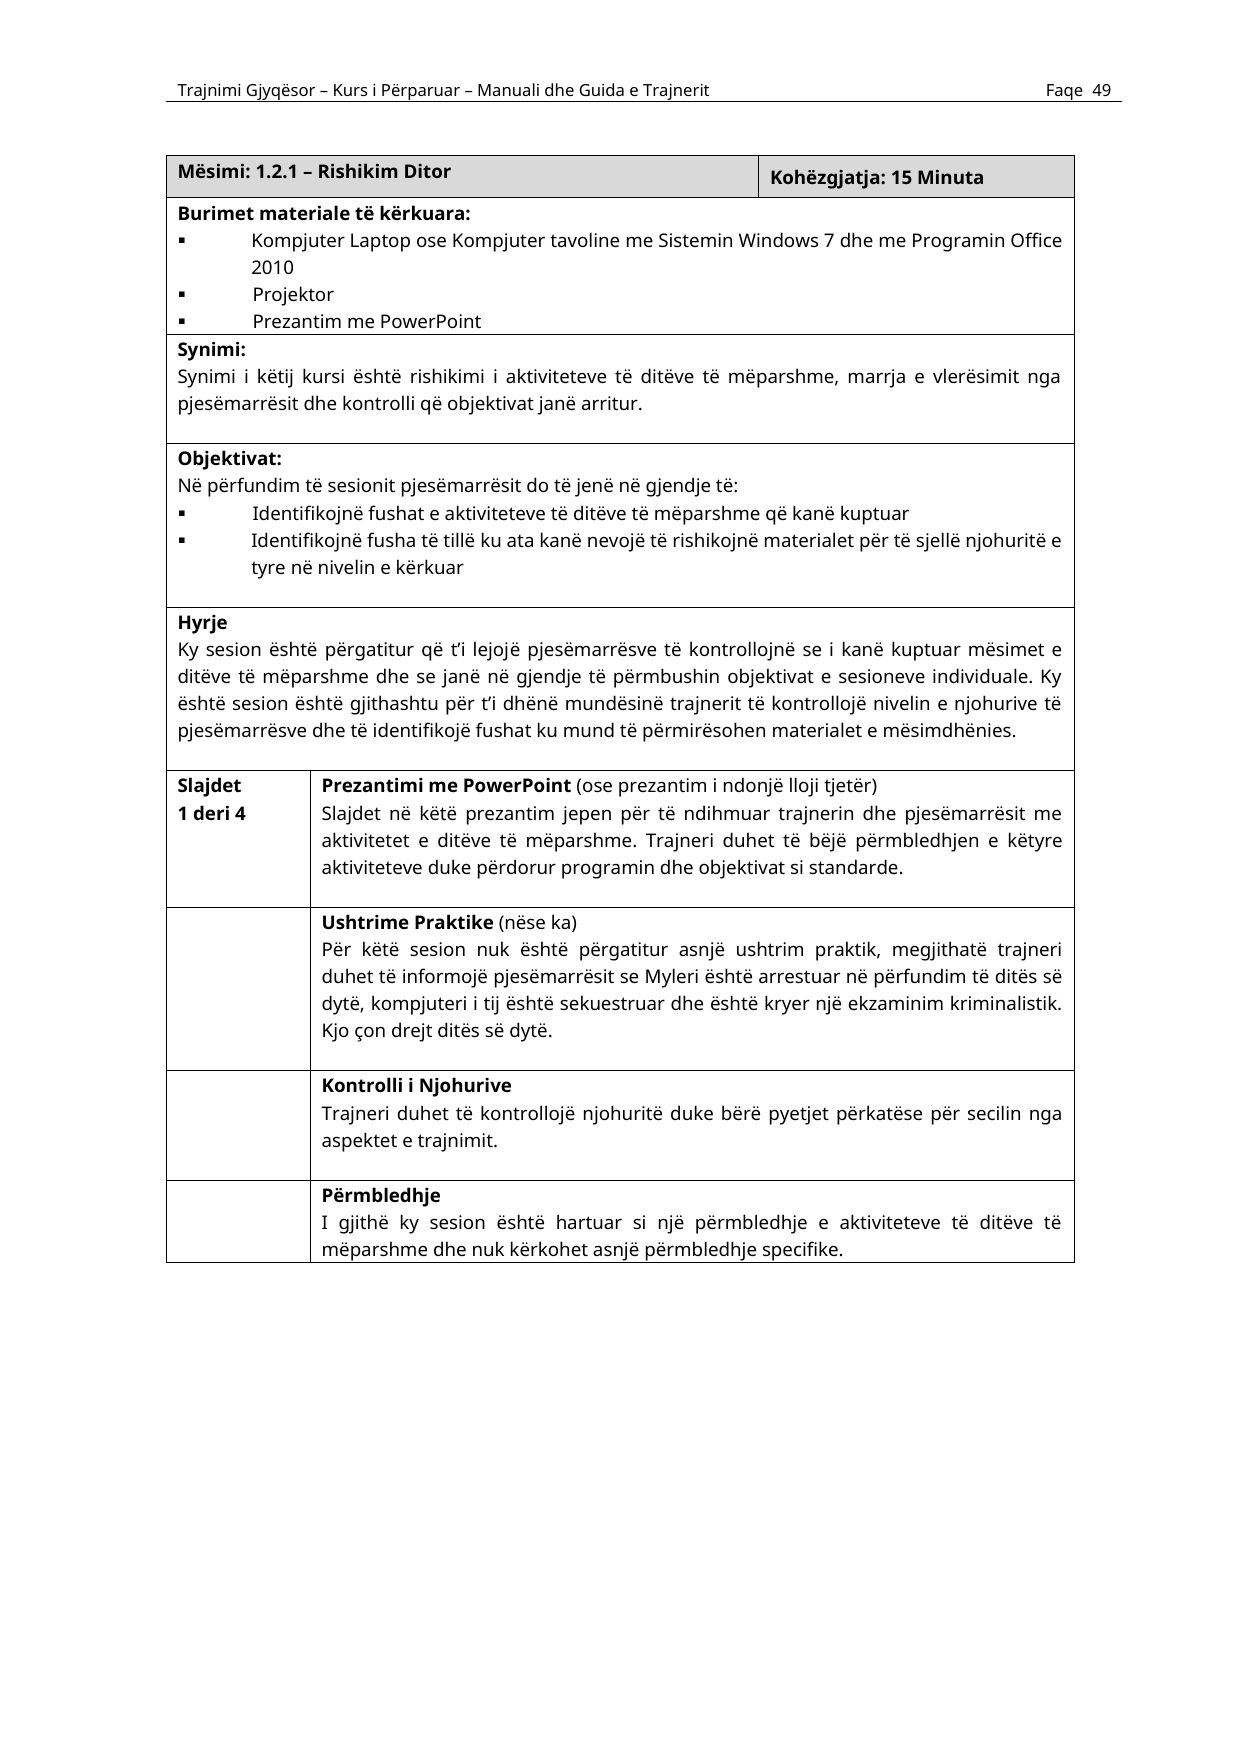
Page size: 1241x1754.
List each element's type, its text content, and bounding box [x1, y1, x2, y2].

table_cell [167, 1071, 310, 1179]
table_cell Slajdet 1 deri 4 [167, 771, 310, 907]
table_cell Objektivat: Në përfundim të sesionit pjesëmarrësit do të jenë në gjendje të: Identifikojnë fushat e aktiviteteve të ditëve të mëparshme që kanë kuptuar Identifikojnë fusha të tillë ku ata kanë nevojë të rishikojnë materialet për të sjellë njohuritë e tyre në nivelin e kërkuar [167, 444, 1074, 607]
table_cell Prezantimi me PowerPoint (ose prezantim i ndonjë lloji tjetër) Slajdet në këtë prezantim jepen për të ndihmuar trajnerin dhe pjesëmarrësit me aktivitetet e ditëve të mëparshme. Trajneri duhet të bëjë përmbledhjen e këtyre aktiviteteve duke përdorur programin dhe objektivat si standarde. [311, 771, 1074, 907]
table_cell Përmbledhje I gjithë ky sesion është hartuar si një përmbledhje e aktiviteteve të ditëve të mëparshme dhe nuk kërkohet asnjë përmbledhje specifike. [311, 1181, 1074, 1262]
table_header Kohëzgjatja: 15 Minuta [759, 156, 1074, 197]
table_cell [167, 1181, 310, 1262]
table_header Mësimi: 1.2.1 – Rishikim Ditor [167, 156, 758, 197]
table_cell Synimi: Synimi i këtij kursi është rishikimi i aktiviteteve të ditëve të mëparshme, marrja e vlerësimit nga pjesëmarrësit dhe kontrolli që objektivat janë arritur. [167, 335, 1074, 443]
table_cell [167, 908, 310, 1070]
table_cell Burimet materiale të kërkuara: Kompjuter Laptop ose Kompjuter tavoline me Sistemin Windows 7 dhe me Programin Office 2010 Projektor Prezantim me PowerPoint [167, 198, 1074, 334]
table_cell Hyrje Ky sesion është përgatitur që t’i lejojë pjesëmarrësve të kontrollojnë se i kanë kuptuar mësimet e ditëve të mëparshme dhe se janë në gjendje të përmbushin objektivat e sesioneve individuale. Ky është sesion është gjithashtu për t’i dhënë mundësinë trajnerit të kontrollojë nivelin e njohurive të pjesëmarrësve dhe të identifikojë fushat ku mund të përmirësohen materialet e mësimdhënies. [167, 608, 1074, 770]
table_cell Ushtrime Praktike (nëse ka) Për këtë sesion nuk është përgatitur asnjë ushtrim praktik, megjithatë trajneri duhet të informojë pjesëmarrësit se Myleri është arrestuar në përfundim të ditës së dytë, kompjuteri i tij është sekuestruar dhe është kryer një ekzaminim kriminalistik. Kjo çon drejt ditës së dytë. [311, 908, 1074, 1070]
table_cell Kontrolli i Njohurive Trajneri duhet të kontrollojë njohuritë duke bërë pyetjet përkatëse për secilin nga aspektet e trajnimit. [311, 1071, 1074, 1179]
